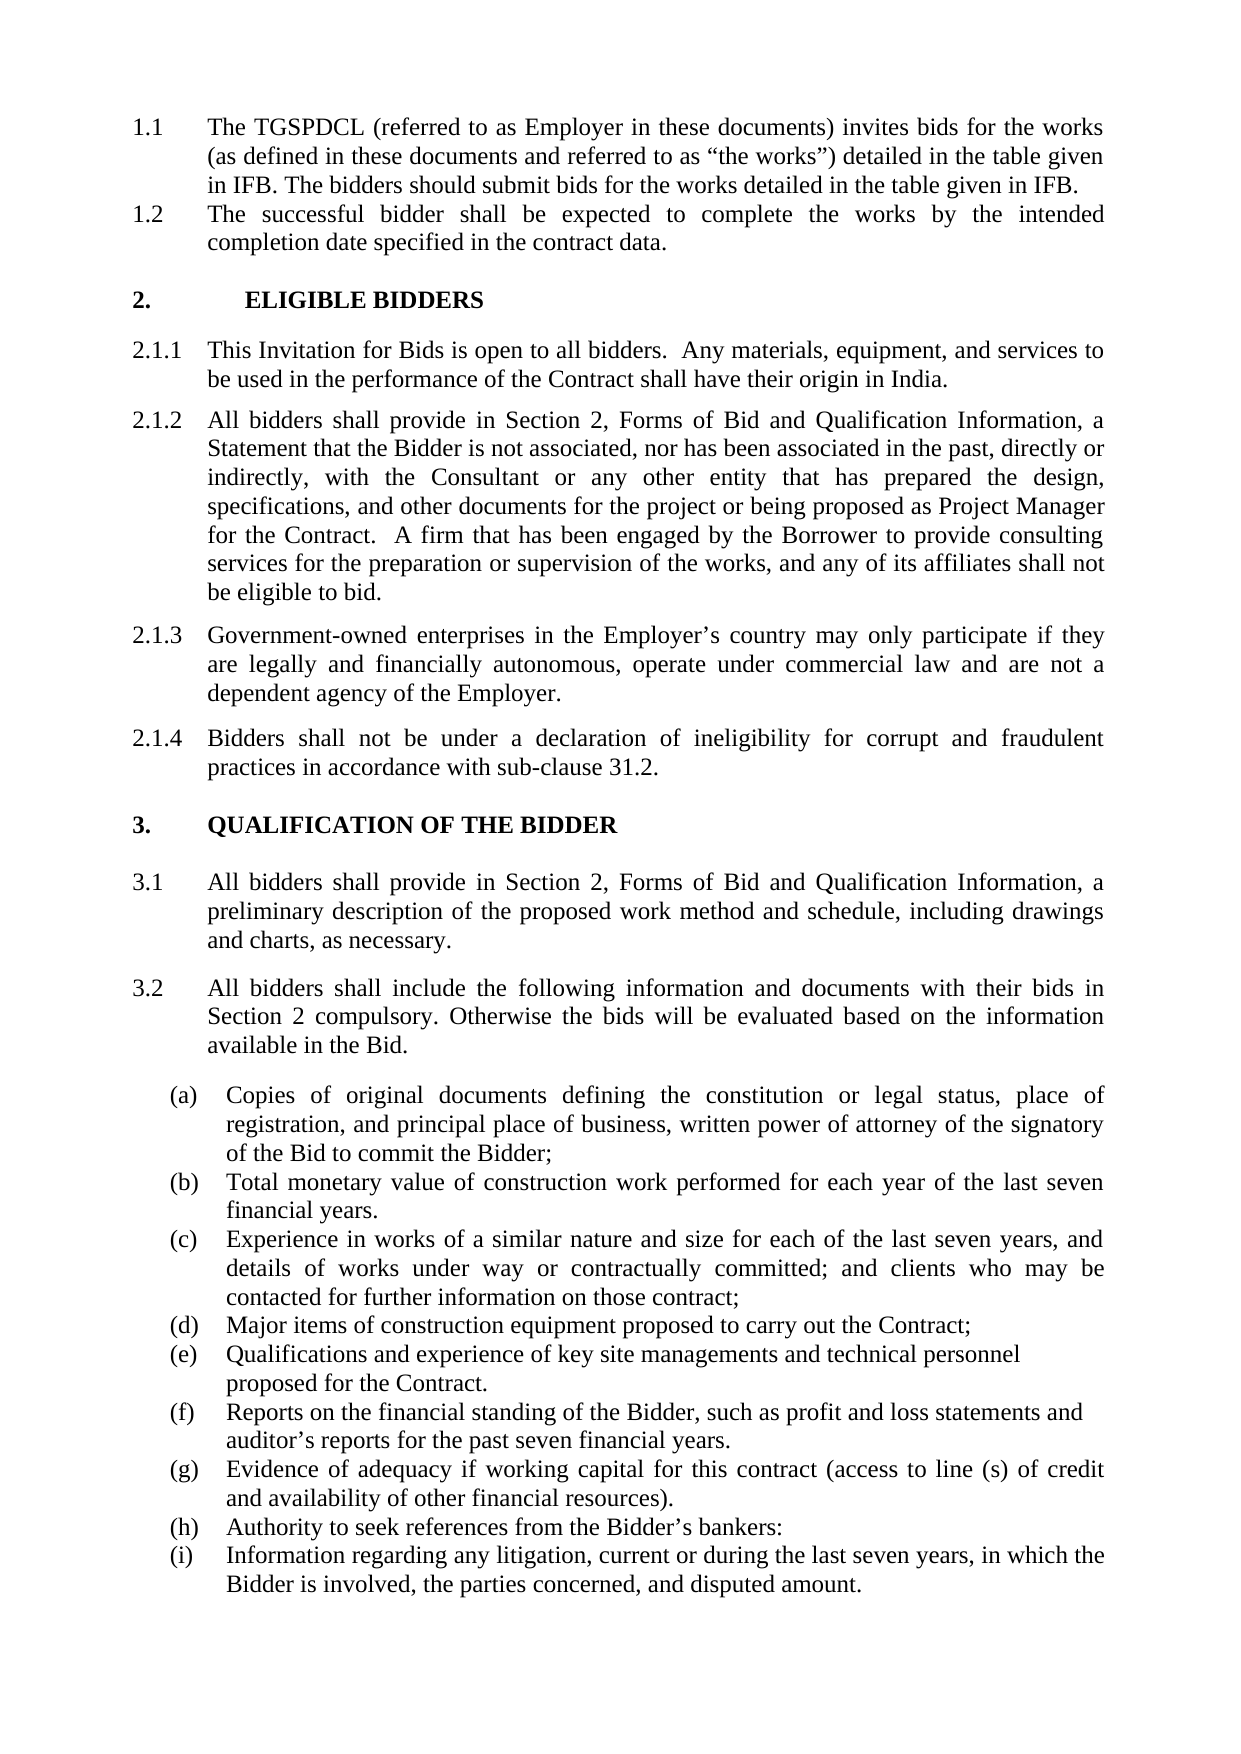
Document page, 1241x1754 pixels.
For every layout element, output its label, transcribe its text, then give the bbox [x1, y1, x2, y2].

list Authority to seek references from the Bidder’s bankers: [169, 1512, 1105, 1540]
list Government-owned enterprises in the Employer’s country may only participate if they are legally and financially autonomous, operate under commercial law and are not a dependent agency of the Employer. [132, 620, 1105, 707]
list Information regarding any litigation, current or during the last seven years, in which the Bidder is involved, the parties concerned, and disputed amount. [169, 1540, 1105, 1598]
list QUALIFICATION OF THE BIDDER [132, 810, 1105, 838]
list Experience in works of a similar nature and size for each of the last seven years, and details of works under way or contractually committed; and clients who may be contacted for further information on those contract; [169, 1224, 1105, 1310]
list All bidders shall provide in Section 2, Forms of Bid and Qualification Information, a Statement that the Bidder is not associated, nor has been associated in the past, directly or indirectly, with the Consultant or any other entity that has prepared the design, specifications, and other documents for the project or being proposed as Project Manager for the Contract. A firm that has been engaged by the Borrower to provide consulting services for the preparation or supervision of the works, and any of its affiliates shall not be eligible to bid. [132, 405, 1105, 606]
list Qualifications and experience of key site managements and technical personnel proposed for the Contract. [169, 1339, 1105, 1397]
list All bidders shall include the following information and documents with their bids in Section 2 compulsory. Otherwise the bids will be evaluated based on the information available in the Bid. [132, 973, 1105, 1059]
list Copies of original documents defining the constitution or legal status, place of registration, and principal place of business, written power of attorney of the signatory of the Bid to commit the Bidder; [169, 1080, 1105, 1167]
list Bidders shall not be under a declaration of ineligibility for corrupt and fraudulent practices in accordance with sub-clause 31.2. [132, 723, 1105, 781]
text 1.2 The successful bidder shall be expected to complete the works by the intended completion date specified in the contract data. [132, 199, 1105, 256]
list Reports on the financial standing of the Bidder, such as profit and loss statements and auditor’s reports for the past seven financial years. [169, 1397, 1105, 1454]
list Total monetary value of construction work performed for each year of the last seven financial years. [169, 1167, 1105, 1224]
list This Invitation for Bids is open to all bidders. Any materials, equipment, and services to be used in the performance of the Contract shall have their origin in . [132, 335, 1105, 393]
list All bidders shall provide in Section 2, Forms of Bid and Qualification Information, a preliminary description of the proposed work method and schedule, including drawings and charts, as necessary. [132, 867, 1105, 953]
list ELIGIBLE BIDDERS [132, 285, 1105, 314]
list Evidence of adequacy if working capital for this contract (access to line (s) of credit and availability of other financial resources). [169, 1454, 1105, 1512]
text 1.1 The TGSPDCL (referred to as Employer in these documents) invites bids for the works (as defined in these documents and referred to as “the works”) detailed in the table given in IFB. The bidders should submit bids for the works detailed in the table given in IFB. [132, 112, 1105, 199]
list Major items of construction equipment proposed to carry out the Contract; [169, 1310, 1105, 1339]
